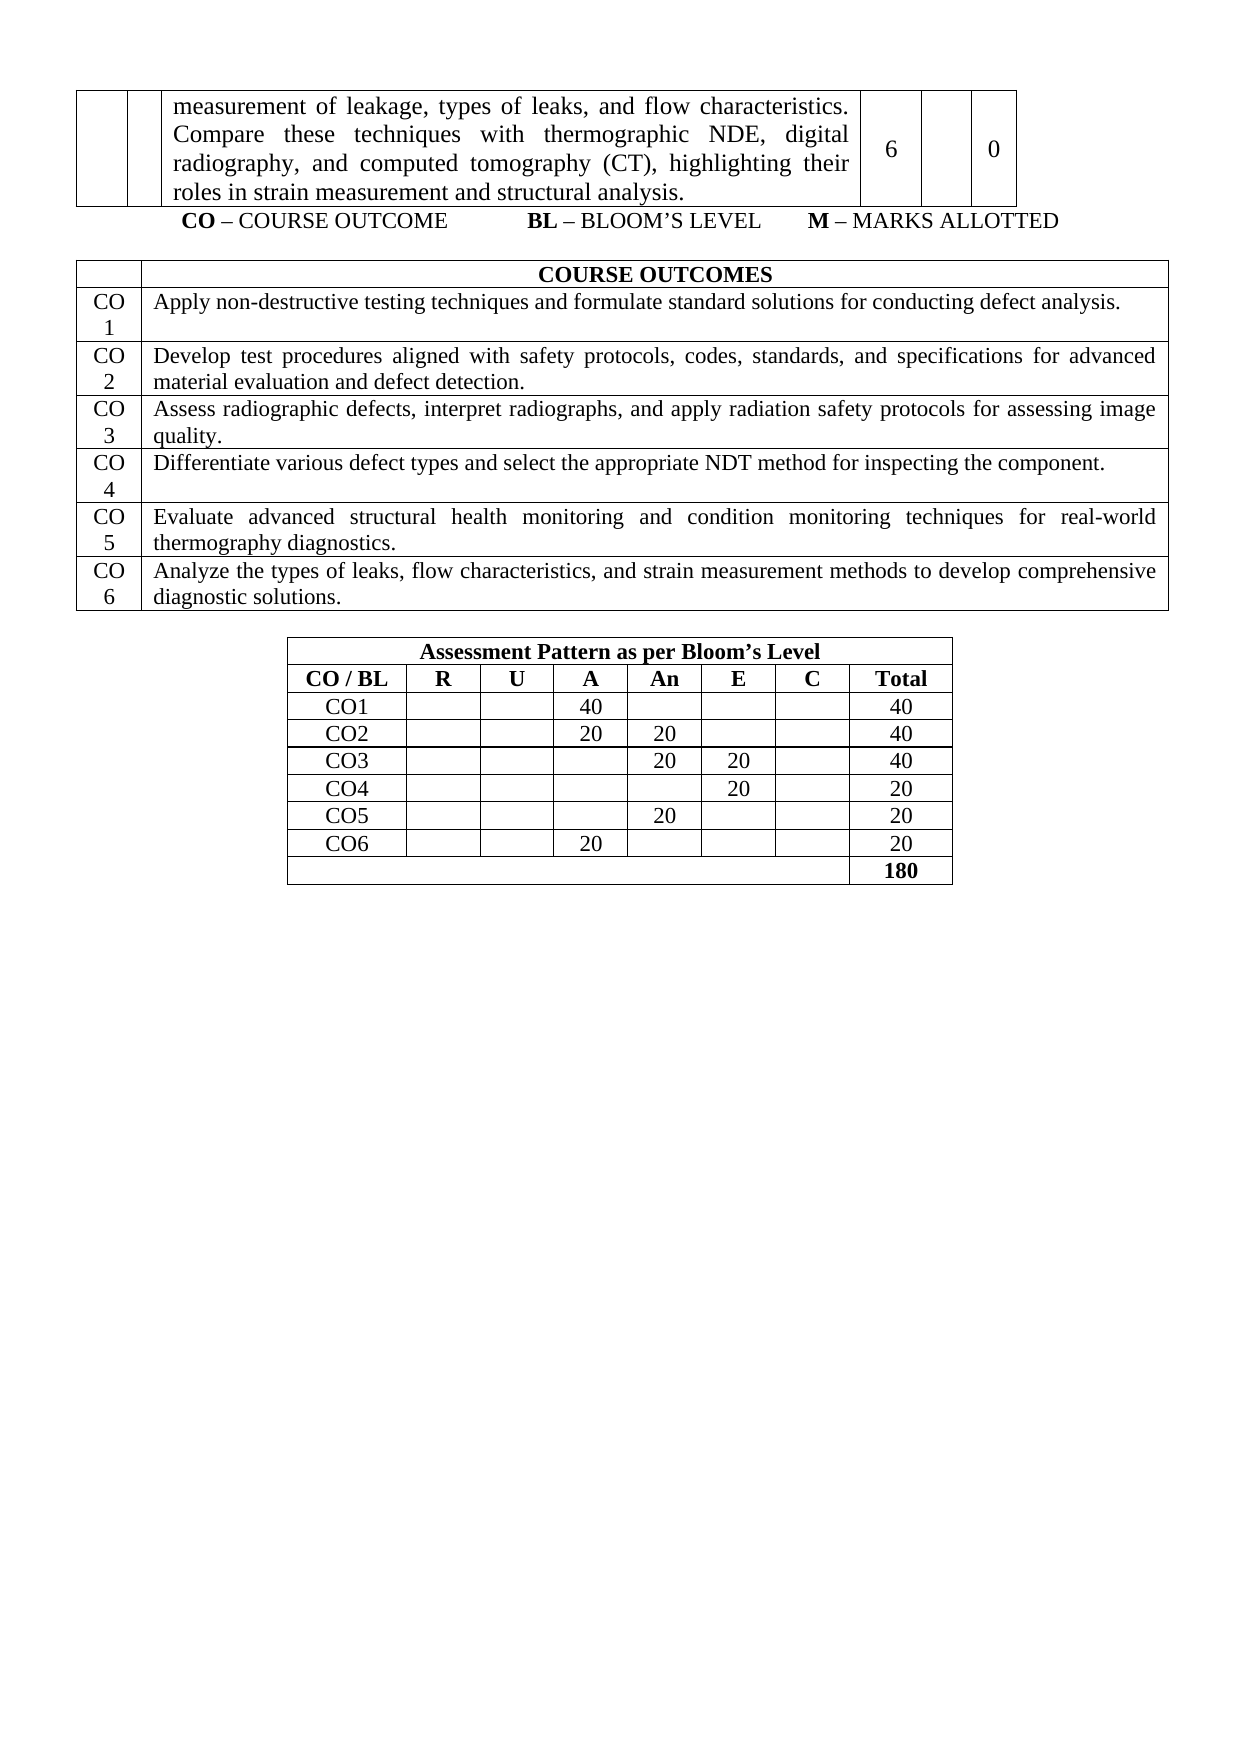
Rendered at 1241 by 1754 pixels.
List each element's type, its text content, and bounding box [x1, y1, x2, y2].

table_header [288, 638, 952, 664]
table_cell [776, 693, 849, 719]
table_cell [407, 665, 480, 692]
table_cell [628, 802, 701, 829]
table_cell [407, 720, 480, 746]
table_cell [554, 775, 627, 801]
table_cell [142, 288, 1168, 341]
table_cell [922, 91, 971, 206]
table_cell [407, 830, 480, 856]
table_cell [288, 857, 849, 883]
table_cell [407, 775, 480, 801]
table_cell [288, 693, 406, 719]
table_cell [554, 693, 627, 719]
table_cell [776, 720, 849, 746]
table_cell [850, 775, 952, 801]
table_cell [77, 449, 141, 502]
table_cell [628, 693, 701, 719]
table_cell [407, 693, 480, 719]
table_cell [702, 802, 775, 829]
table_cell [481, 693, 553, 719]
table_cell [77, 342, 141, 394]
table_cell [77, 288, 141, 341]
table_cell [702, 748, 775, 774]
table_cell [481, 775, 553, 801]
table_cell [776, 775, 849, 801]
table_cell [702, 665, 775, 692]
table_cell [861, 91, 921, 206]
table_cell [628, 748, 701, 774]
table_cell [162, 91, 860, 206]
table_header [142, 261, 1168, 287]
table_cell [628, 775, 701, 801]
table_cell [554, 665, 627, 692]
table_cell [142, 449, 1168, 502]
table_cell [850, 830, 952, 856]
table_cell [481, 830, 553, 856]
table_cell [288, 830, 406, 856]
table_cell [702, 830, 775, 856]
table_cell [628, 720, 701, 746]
text CO – COURSE OUTCOME BL – BLOOM’S LEVEL M – MARKS ALLOTTED [150, 207, 1090, 233]
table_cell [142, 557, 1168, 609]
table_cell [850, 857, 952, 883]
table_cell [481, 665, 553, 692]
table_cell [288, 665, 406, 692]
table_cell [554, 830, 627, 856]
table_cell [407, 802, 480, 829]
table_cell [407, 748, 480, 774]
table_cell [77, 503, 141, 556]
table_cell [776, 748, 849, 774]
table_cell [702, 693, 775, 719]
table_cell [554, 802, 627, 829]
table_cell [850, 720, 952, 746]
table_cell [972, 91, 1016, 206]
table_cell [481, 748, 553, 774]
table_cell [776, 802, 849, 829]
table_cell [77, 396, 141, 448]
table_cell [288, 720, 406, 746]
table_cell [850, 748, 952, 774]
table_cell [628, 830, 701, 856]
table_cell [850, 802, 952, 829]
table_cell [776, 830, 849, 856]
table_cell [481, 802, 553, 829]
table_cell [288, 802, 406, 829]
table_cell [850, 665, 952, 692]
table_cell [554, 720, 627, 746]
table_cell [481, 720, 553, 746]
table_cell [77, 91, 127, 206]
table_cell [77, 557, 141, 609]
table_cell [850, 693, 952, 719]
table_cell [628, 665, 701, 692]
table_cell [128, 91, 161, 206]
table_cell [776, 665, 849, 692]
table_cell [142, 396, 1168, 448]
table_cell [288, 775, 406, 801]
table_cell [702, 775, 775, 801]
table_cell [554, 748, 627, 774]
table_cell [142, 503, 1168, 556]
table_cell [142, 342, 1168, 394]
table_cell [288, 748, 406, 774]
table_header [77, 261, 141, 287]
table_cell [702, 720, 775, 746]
